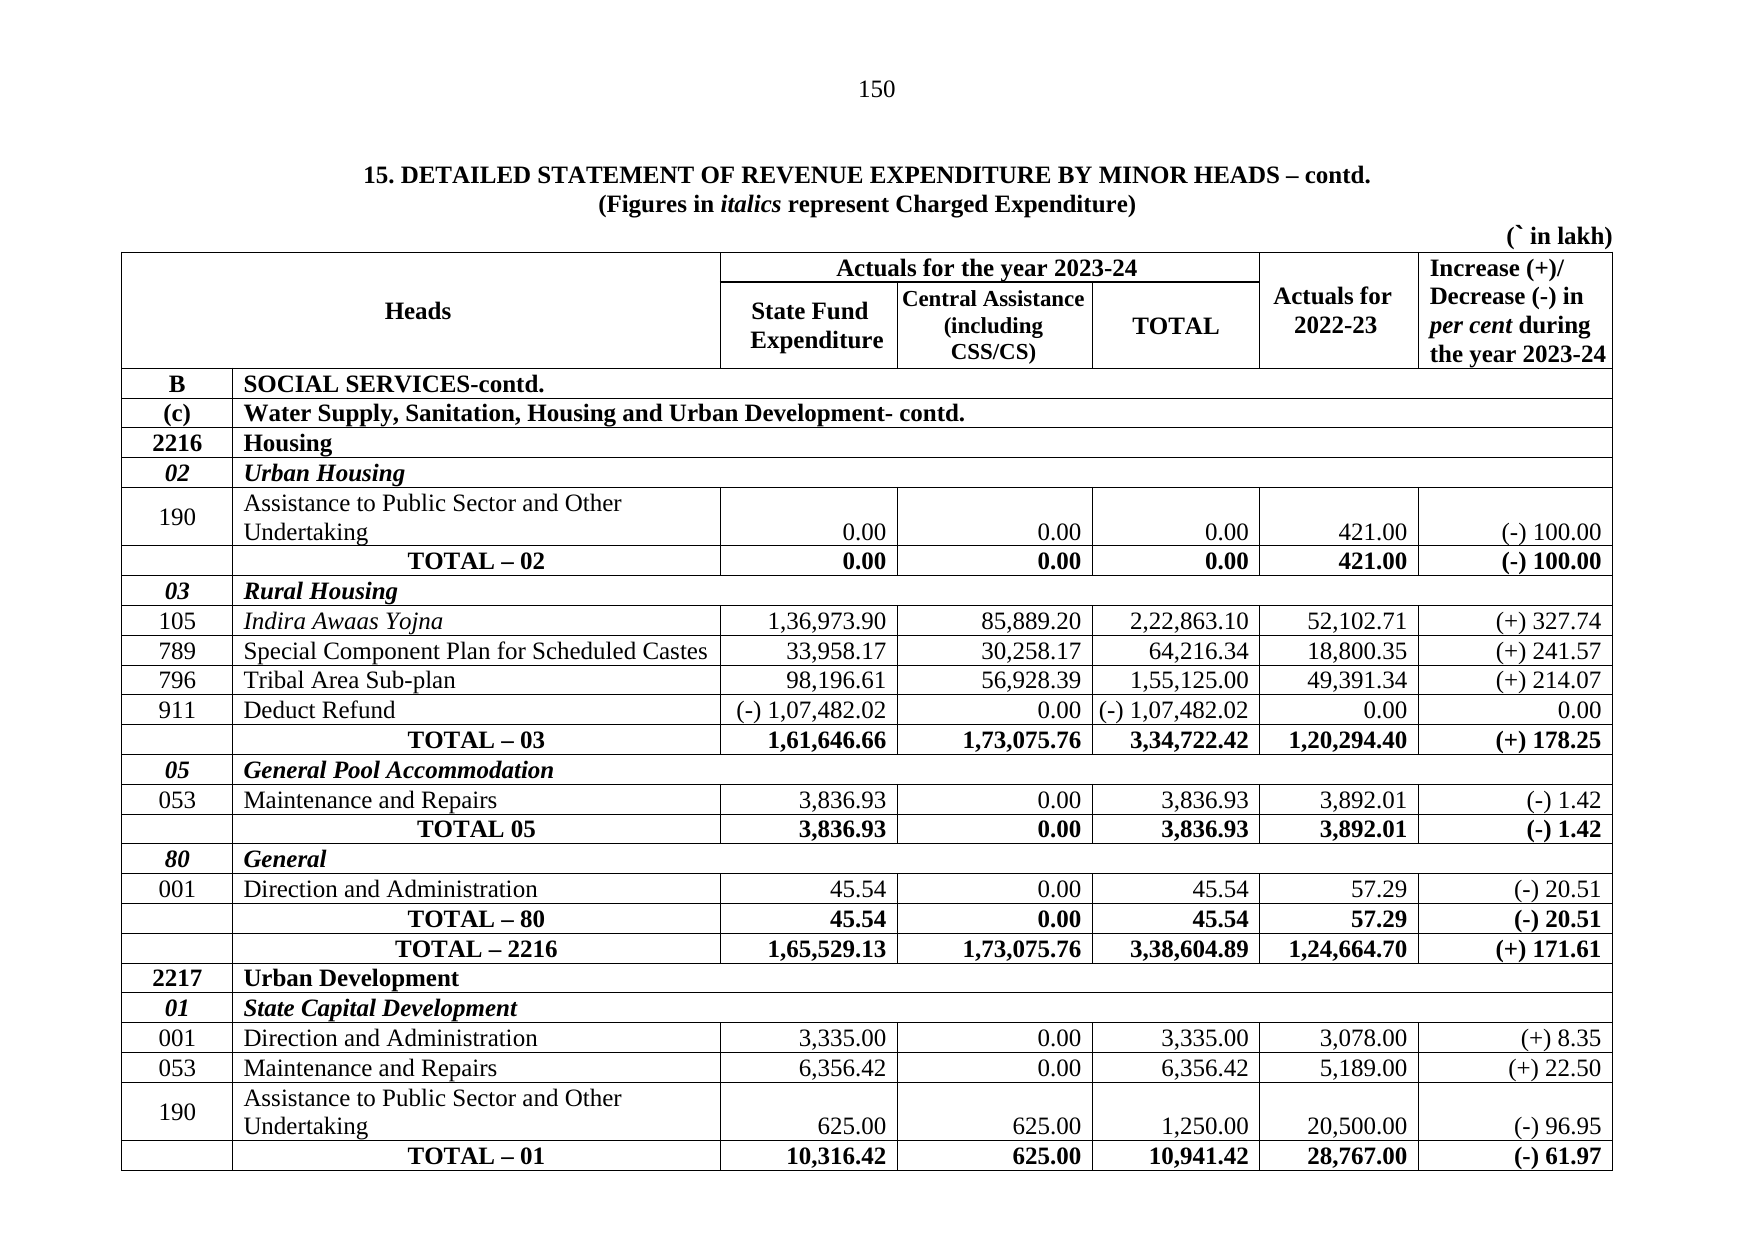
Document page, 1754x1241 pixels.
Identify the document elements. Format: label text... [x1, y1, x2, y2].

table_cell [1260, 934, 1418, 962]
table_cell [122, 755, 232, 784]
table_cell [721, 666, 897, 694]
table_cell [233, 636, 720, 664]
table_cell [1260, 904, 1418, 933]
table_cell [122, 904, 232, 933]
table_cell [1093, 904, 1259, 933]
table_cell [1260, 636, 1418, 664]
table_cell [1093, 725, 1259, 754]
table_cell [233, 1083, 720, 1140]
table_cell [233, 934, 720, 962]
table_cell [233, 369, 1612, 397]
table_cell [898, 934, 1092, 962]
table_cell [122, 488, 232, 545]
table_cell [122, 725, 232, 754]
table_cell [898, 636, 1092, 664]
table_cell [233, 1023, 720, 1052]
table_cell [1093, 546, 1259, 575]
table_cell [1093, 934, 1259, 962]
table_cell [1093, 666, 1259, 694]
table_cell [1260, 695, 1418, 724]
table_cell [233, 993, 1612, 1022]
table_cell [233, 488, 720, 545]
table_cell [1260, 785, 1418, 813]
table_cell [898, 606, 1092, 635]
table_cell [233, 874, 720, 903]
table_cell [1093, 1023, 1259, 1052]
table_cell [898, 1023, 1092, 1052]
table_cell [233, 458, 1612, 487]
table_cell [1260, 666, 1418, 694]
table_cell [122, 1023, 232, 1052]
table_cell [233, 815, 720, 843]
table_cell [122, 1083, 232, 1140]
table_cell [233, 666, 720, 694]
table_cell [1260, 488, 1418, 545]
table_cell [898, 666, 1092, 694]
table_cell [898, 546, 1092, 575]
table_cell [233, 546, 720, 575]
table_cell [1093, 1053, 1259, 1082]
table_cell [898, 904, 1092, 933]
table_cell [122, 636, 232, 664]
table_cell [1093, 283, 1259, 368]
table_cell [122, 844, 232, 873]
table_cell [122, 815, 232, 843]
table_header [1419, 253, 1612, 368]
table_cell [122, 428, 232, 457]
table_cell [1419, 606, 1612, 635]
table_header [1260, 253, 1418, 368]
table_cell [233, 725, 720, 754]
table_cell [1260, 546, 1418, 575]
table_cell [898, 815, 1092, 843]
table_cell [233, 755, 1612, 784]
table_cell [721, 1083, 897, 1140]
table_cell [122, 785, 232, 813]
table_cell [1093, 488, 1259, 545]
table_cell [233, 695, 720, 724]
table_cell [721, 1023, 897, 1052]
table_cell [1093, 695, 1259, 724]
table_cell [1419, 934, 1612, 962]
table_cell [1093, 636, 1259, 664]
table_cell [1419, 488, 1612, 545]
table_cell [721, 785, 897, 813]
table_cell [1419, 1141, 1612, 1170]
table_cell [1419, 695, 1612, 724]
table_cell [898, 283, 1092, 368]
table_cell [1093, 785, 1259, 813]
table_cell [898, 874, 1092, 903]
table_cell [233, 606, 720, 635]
text (Figures in italics represent Charged Expenditure) [122, 189, 1612, 218]
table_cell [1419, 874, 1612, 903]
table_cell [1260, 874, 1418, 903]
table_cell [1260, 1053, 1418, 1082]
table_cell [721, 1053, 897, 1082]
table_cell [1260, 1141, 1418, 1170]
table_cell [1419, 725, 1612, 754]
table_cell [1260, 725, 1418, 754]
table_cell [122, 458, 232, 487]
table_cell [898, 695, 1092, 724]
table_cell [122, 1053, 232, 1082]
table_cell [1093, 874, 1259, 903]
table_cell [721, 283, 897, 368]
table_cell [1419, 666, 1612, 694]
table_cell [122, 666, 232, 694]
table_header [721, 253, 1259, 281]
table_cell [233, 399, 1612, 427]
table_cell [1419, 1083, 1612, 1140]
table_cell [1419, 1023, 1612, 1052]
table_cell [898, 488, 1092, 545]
text (` in lakh) [169, 218, 1612, 252]
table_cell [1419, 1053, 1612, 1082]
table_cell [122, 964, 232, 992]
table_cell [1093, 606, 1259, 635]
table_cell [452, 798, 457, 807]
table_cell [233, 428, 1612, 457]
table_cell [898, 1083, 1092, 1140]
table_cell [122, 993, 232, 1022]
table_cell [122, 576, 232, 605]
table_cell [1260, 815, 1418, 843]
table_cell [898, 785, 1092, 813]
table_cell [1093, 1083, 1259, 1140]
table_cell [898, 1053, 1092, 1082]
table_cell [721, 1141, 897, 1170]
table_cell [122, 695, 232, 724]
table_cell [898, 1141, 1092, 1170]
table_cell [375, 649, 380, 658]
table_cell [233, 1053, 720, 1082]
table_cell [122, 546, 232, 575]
text 15. DETAILED STATEMENT OF REVENUE EXPENDITURE BY MINOR HEADS – contd. [122, 160, 1612, 189]
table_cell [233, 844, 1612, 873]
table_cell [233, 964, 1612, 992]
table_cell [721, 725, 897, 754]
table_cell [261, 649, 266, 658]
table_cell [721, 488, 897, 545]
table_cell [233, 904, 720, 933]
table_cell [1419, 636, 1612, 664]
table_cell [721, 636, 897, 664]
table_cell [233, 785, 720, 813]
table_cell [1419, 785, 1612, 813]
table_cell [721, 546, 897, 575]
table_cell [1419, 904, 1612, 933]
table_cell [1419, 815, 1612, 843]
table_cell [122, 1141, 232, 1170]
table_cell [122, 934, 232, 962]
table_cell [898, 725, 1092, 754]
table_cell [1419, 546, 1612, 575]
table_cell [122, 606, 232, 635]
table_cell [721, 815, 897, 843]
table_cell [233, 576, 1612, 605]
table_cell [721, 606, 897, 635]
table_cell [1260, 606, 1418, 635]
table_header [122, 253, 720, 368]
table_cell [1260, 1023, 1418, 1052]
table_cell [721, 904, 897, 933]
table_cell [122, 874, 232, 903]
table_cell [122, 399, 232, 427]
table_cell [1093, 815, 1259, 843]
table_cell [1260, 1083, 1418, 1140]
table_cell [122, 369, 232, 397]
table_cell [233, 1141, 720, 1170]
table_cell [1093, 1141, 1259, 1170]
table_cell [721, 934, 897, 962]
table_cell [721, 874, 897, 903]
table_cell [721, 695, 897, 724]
